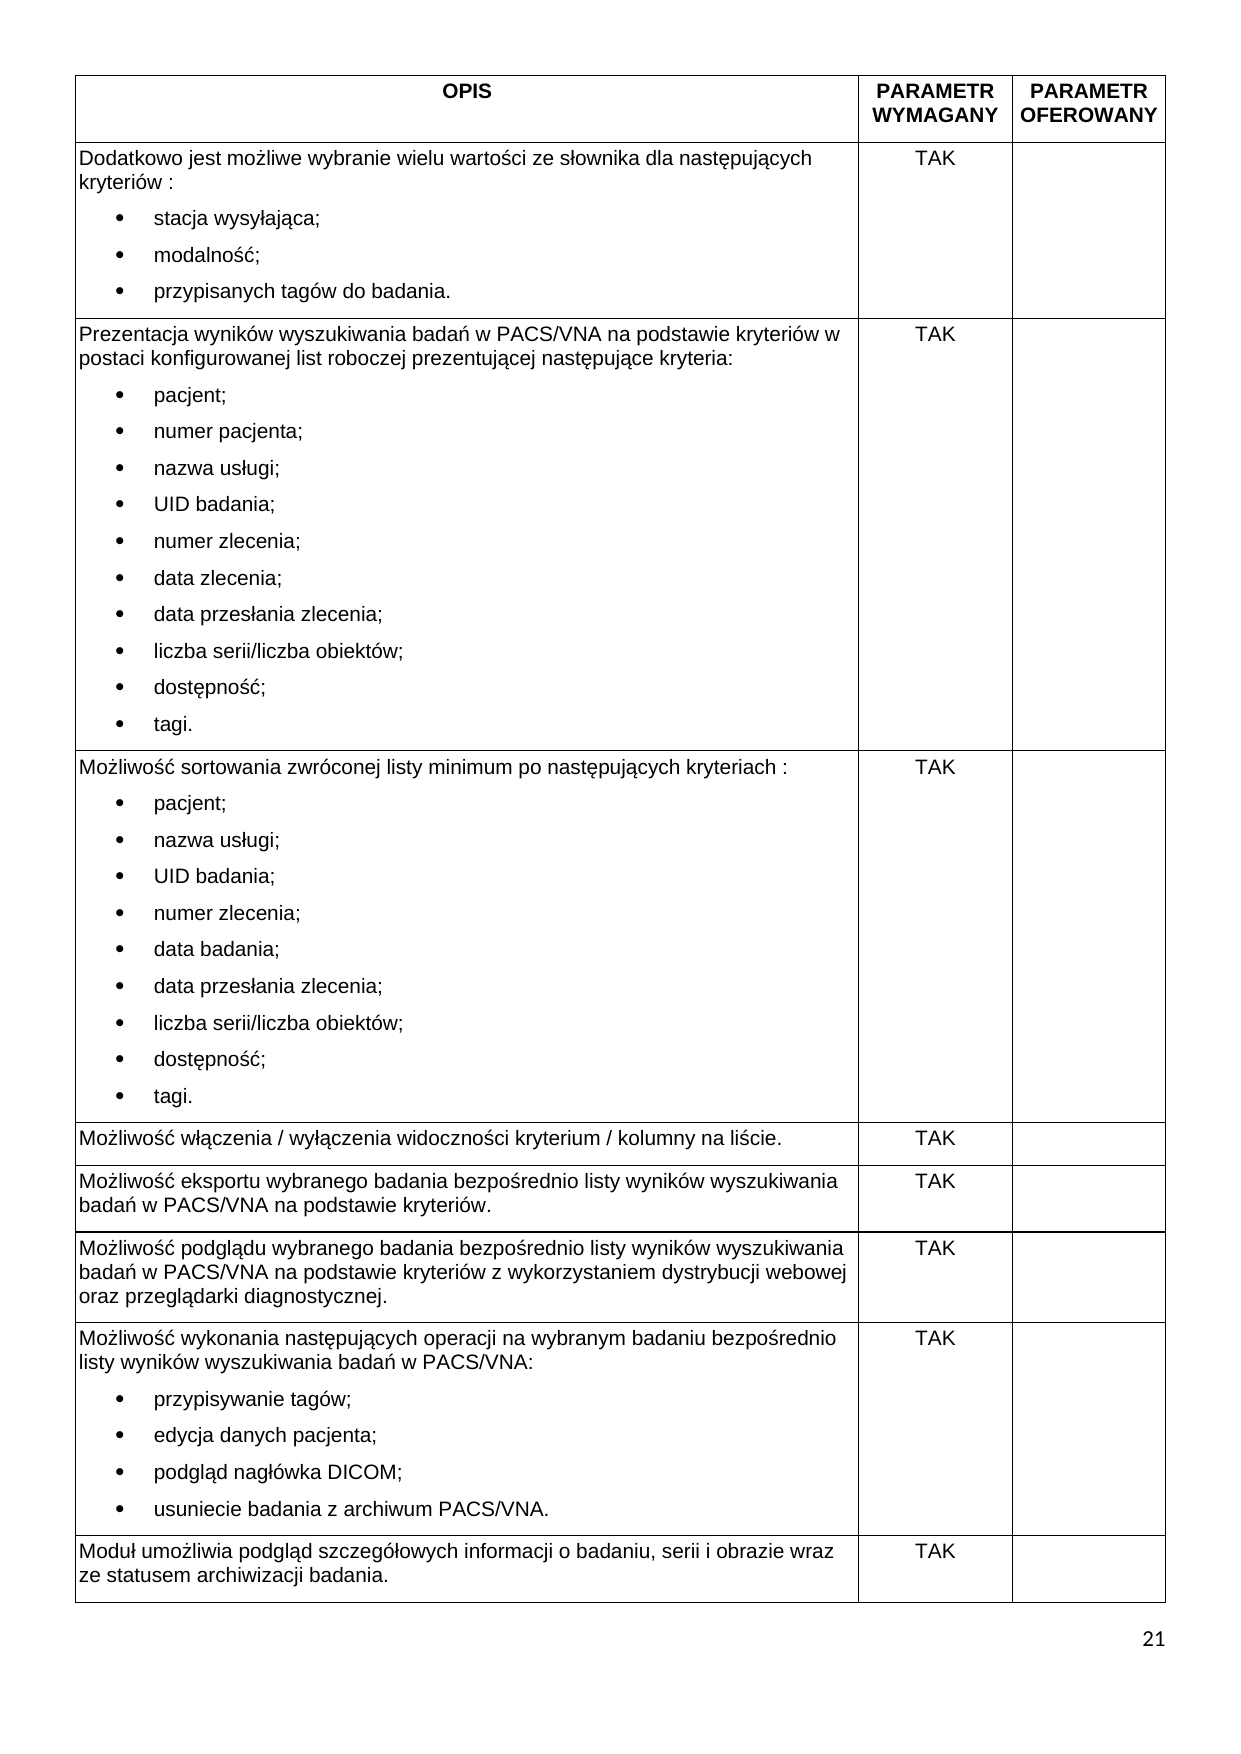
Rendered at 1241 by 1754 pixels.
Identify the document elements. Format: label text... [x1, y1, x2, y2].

table_cell TAK [859, 319, 1012, 750]
table_cell TAK [859, 1123, 1012, 1165]
table_cell TAK [859, 1323, 1012, 1535]
table_cell Możliwość podglądu wybranego badania bezpośrednio listy wyników wyszukiwania badań w PACS/VNA na podstawie kryteriów z wykorzystaniem dystrybucji webowej oraz przeglądarki diagnostycznej. [76, 1233, 858, 1322]
table_cell TAK [859, 751, 1012, 1122]
table_cell TAK [859, 1166, 1012, 1231]
table_cell [1013, 319, 1165, 750]
table_cell [1013, 143, 1165, 318]
table_cell [1013, 1323, 1165, 1535]
table_cell TAK [859, 143, 1012, 318]
table_cell [1013, 1233, 1165, 1322]
table_cell Możliwość wykonania następujących operacji na wybranym badaniu bezpośrednio listy wyników wyszukiwania badań w PACS/VNA: przypisywanie tagów; edycja danych pacjenta; podgląd nagłówka DICOM; usuniecie badania z archiwum PACS/VNA. [76, 1323, 858, 1535]
table_cell Prezentacja wyników wyszukiwania badań w PACS/VNA na podstawie kryteriów w postaci konfigurowanej list roboczej prezentującej następujące kryteria: pacjent; numer pacjenta; nazwa usługi; UID badania; numer zlecenia; data zlecenia; data przesłania zlecenia; liczba serii/liczba obiektów; dostępność; tagi. [76, 319, 858, 750]
table_header PARAMETR OFEROWANY [1013, 76, 1165, 142]
table_cell [1013, 1166, 1165, 1231]
table_cell Moduł umożliwia podgląd szczegółowych informacji o badaniu, serii i obrazie wraz ze statusem archiwizacji badania. [76, 1536, 858, 1602]
table_cell [1013, 1123, 1165, 1165]
table_cell [1013, 1536, 1165, 1602]
table_cell Możliwość włączenia / wyłączenia widoczności kryterium / kolumny na liście. [76, 1123, 858, 1165]
table_header PARAMETR WYMAGANY [859, 76, 1012, 142]
table_cell Dodatkowo jest możliwe wybranie wielu wartości ze słownika dla następujących kryteriów : stacja wysyłająca; modalność; przypisanych tagów do badania. [76, 143, 858, 318]
table_cell Możliwość eksportu wybranego badania bezpośrednio listy wyników wyszukiwania badań w PACS/VNA na podstawie kryteriów. [76, 1166, 858, 1231]
table_cell TAK [859, 1233, 1012, 1322]
table_cell Możliwość sortowania zwróconej listy minimum po następujących kryteriach : pacjent; nazwa usługi; UID badania; numer zlecenia; data badania; data przesłania zlecenia; liczba serii/liczba obiektów; dostępność; tagi. [76, 751, 858, 1122]
table_header OPIS [76, 76, 858, 142]
table_cell TAK [859, 1536, 1012, 1602]
table_cell [1013, 751, 1165, 1122]
